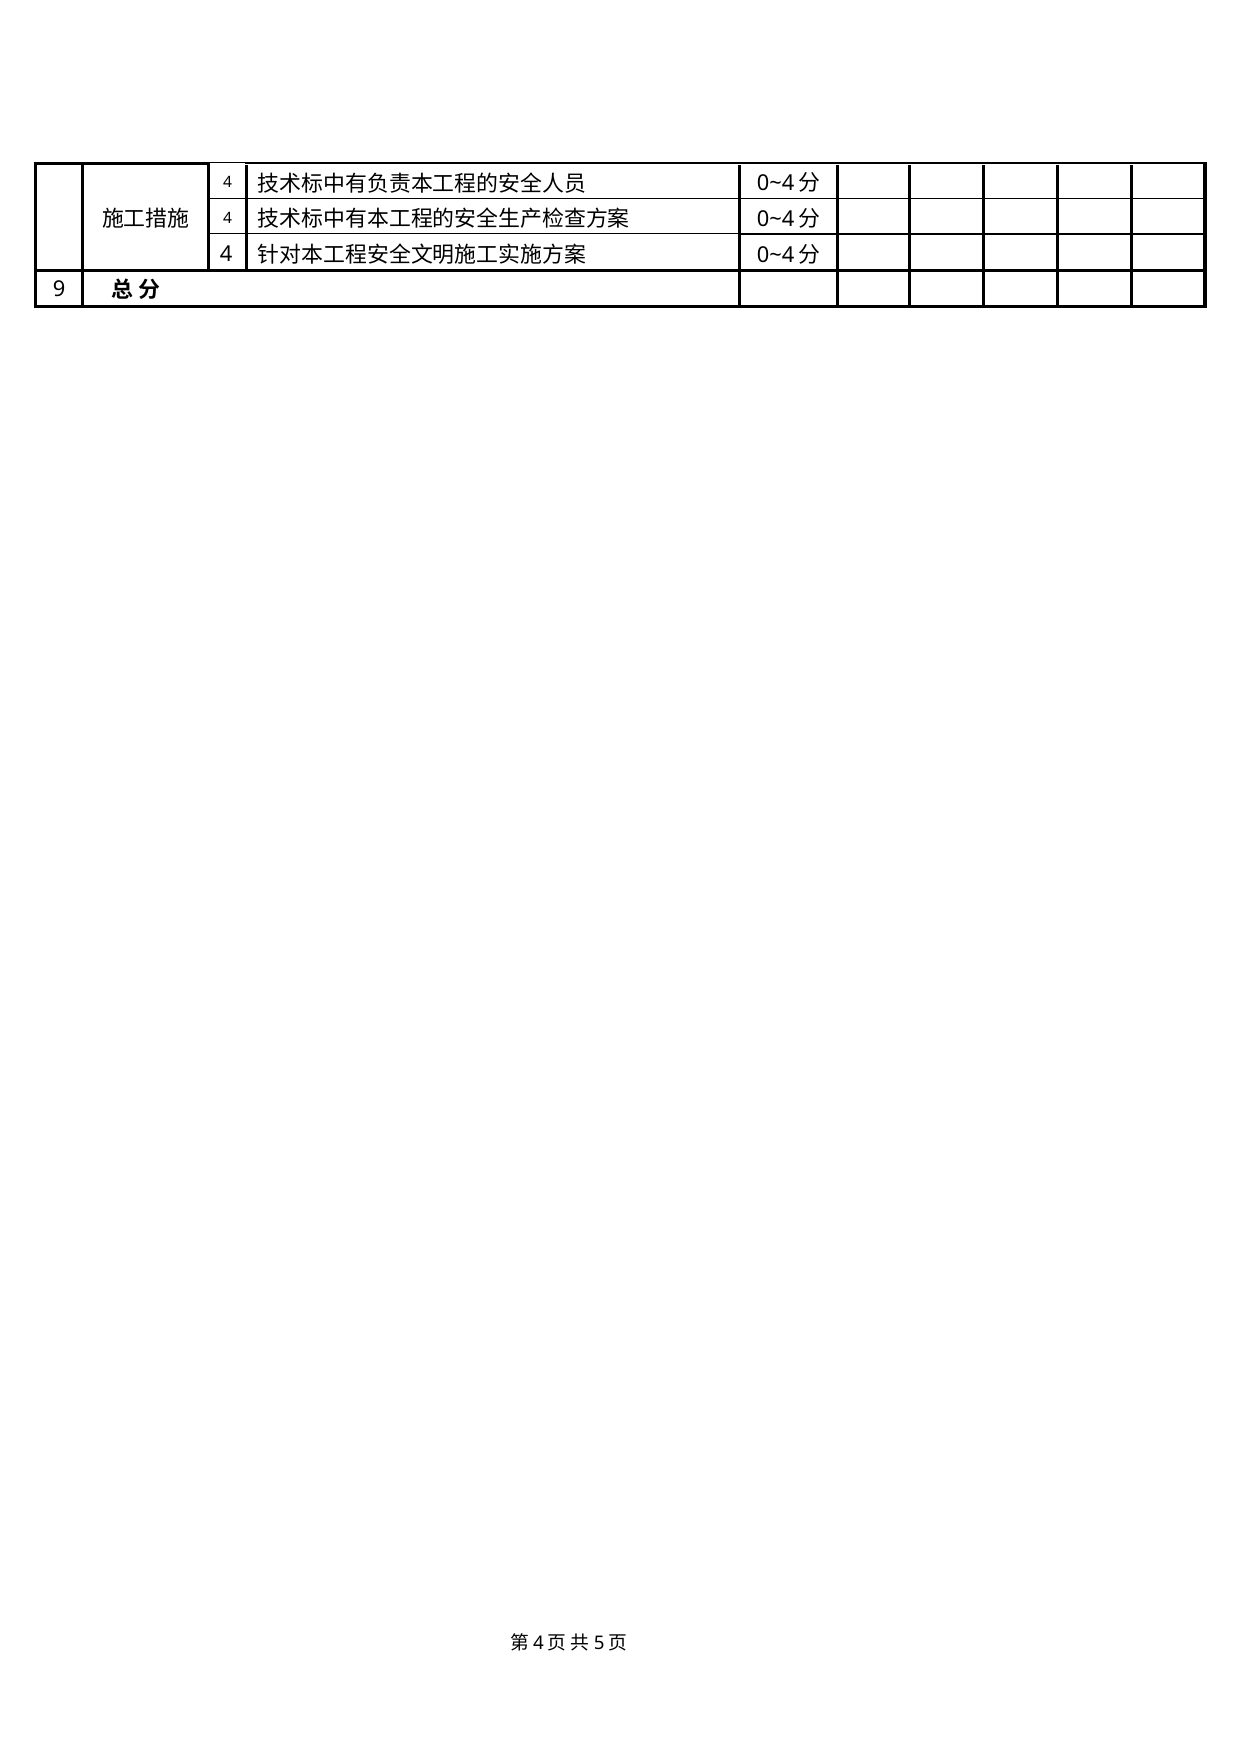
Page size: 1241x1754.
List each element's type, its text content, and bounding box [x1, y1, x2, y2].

table_cell [910, 164, 983, 198]
table_cell [1133, 272, 1203, 304]
table_cell [911, 272, 982, 304]
table_cell [1057, 164, 1131, 198]
table_cell [985, 272, 1056, 304]
table_cell 0~4分 [741, 199, 836, 233]
table_cell [1131, 164, 1203, 198]
table_cell 0~4分 [740, 164, 837, 198]
table_cell 技术标中有本工程的安全生产检查方案 [248, 199, 738, 233]
table_cell 0~4分 [741, 235, 836, 269]
table_cell 针对本工程安全文明施工实施方案 [248, 234, 738, 269]
table_cell 9 [37, 272, 81, 304]
table_cell [1133, 199, 1203, 233]
table_cell [1059, 235, 1130, 269]
table_cell [911, 235, 982, 269]
table_cell 8 [37, 165, 81, 269]
table_cell [839, 199, 908, 233]
table_cell [1133, 235, 1203, 269]
table_cell [741, 272, 836, 304]
table_cell [839, 235, 908, 269]
table_cell [985, 235, 1056, 269]
table_cell [1059, 199, 1130, 233]
table_cell 4 [210, 163, 246, 198]
table_cell 总 分 [84, 272, 738, 304]
table_cell 4 [210, 199, 245, 233]
table_cell 安全文明施工措施 [84, 165, 207, 269]
table_cell [911, 199, 982, 233]
table_cell [839, 272, 908, 304]
table_cell 技术标中有负责本工程的安全人员 [246, 164, 740, 198]
table_cell [985, 199, 1056, 233]
table_cell [1059, 272, 1130, 304]
table_cell [984, 164, 1057, 198]
table_cell 4 [210, 234, 245, 269]
table_cell [837, 164, 910, 198]
